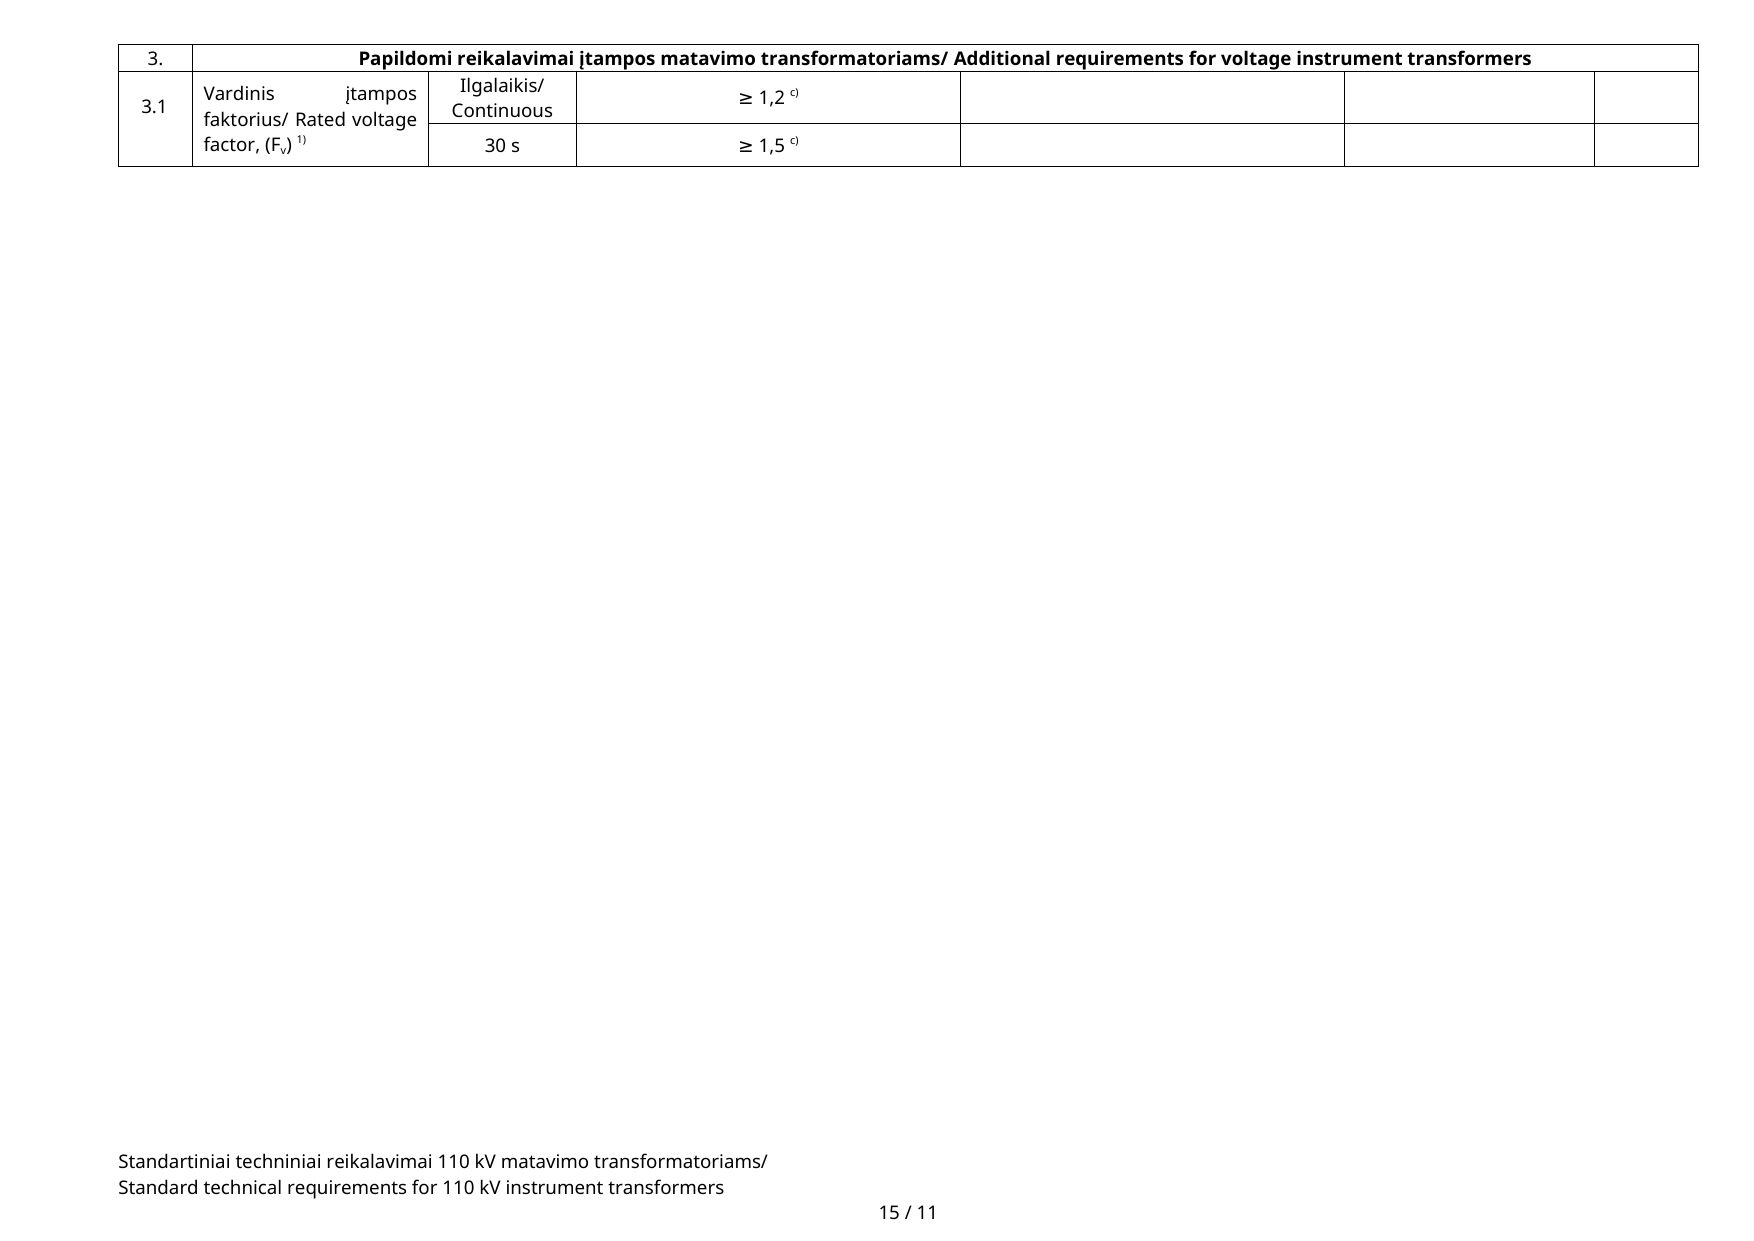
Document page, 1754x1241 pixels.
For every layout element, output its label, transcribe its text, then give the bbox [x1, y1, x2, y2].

table_cell [1345, 72, 1594, 123]
table_cell [961, 124, 1344, 166]
table_cell Ilgalaikis/ Continuous [429, 72, 576, 123]
table_cell ≥ 1,5 c) [577, 124, 960, 166]
table_cell 3. [119, 45, 192, 71]
table_cell Papildomi reikalavimai įtampos matavimo transformatoriams/ Additional requirements for voltage instrument transformers [193, 45, 1698, 71]
table_cell [1595, 72, 1698, 123]
table_cell ≥ 1,2 c) [577, 72, 960, 123]
table_cell 30 s [429, 124, 576, 166]
table_cell [1345, 124, 1594, 166]
table_cell [1595, 124, 1698, 166]
table_cell Vardinis įtampos faktorius/ Rated voltage factor, (Fv) 1) [193, 72, 428, 166]
table_cell [961, 72, 1344, 123]
table_cell [119, 72, 192, 166]
